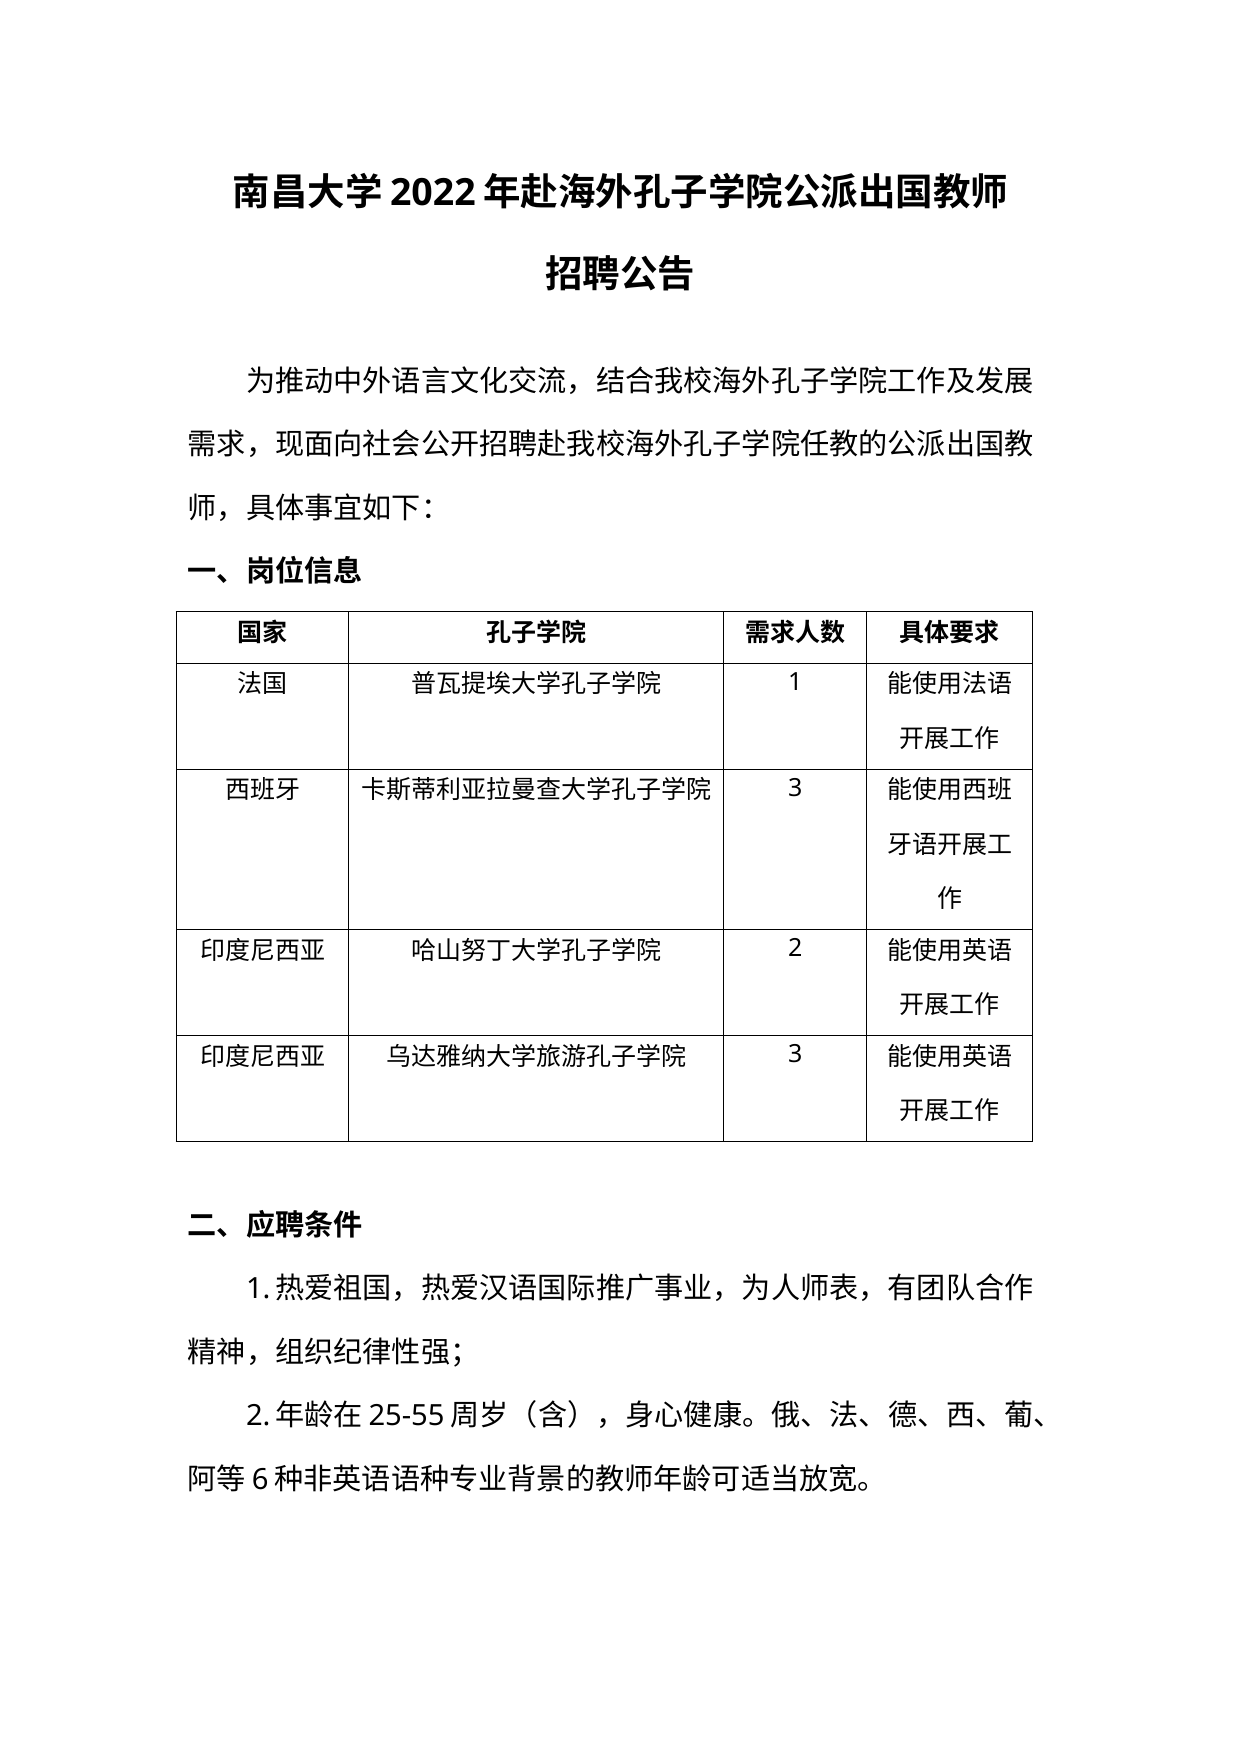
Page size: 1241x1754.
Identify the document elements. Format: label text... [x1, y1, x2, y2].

table_cell 2 [724, 930, 866, 1035]
list 热爱祖国，热爱汉语国际推广事业，为人师表，有团队合作精神，组织纪律性强； [187, 1265, 1053, 1371]
table_cell 印度尼西亚 [177, 930, 348, 1035]
table_cell 哈山努丁大学孔子学院 [349, 930, 723, 1035]
table_cell 能使用英语开展工作 [867, 930, 1032, 1035]
text 为推动中外语言文化交流，结合我校海外孔子学院工作及发展需求，现面向社会公开招聘赴我校海外孔子学院任教的公派出国教师，具体事宜如下： [187, 357, 1053, 527]
list 年龄在25-55周岁（含），身心健康。俄、法、德、西、葡、阿等6种非英语语种专业背景的教师年龄可适当放宽。 [187, 1392, 1053, 1498]
table_header 孔子学院 [349, 612, 723, 663]
text 招聘公告 [187, 244, 1053, 298]
text 一、岗位信息 [187, 548, 1053, 590]
table_cell 1 [724, 664, 866, 769]
table_cell 西班牙 [177, 770, 348, 929]
table_header 需求人数 [724, 612, 866, 663]
table_cell 能使用西班牙语开展工作 [867, 770, 1032, 929]
table_cell 能使用法语开展工作 [867, 664, 1032, 769]
table_cell 乌达雅纳大学旅游孔子学院 [349, 1036, 723, 1141]
table_cell 印度尼西亚 [177, 1036, 348, 1141]
table_cell 3 [724, 1036, 866, 1141]
list 应聘条件 [187, 1201, 1053, 1244]
table_cell 卡斯蒂利亚拉曼查大学孔子学院 [349, 770, 723, 929]
text 南昌大学2022年赴海外孔子学院公派出国教师 [187, 162, 1053, 216]
table_cell 普瓦提埃大学孔子学院 [349, 664, 723, 769]
table_header 国家 [177, 612, 348, 663]
table_cell 法国 [177, 664, 348, 769]
table_header 具体要求 [867, 612, 1032, 663]
table_cell 3 [724, 770, 866, 929]
table_cell 能使用英语开展工作 [867, 1036, 1032, 1141]
